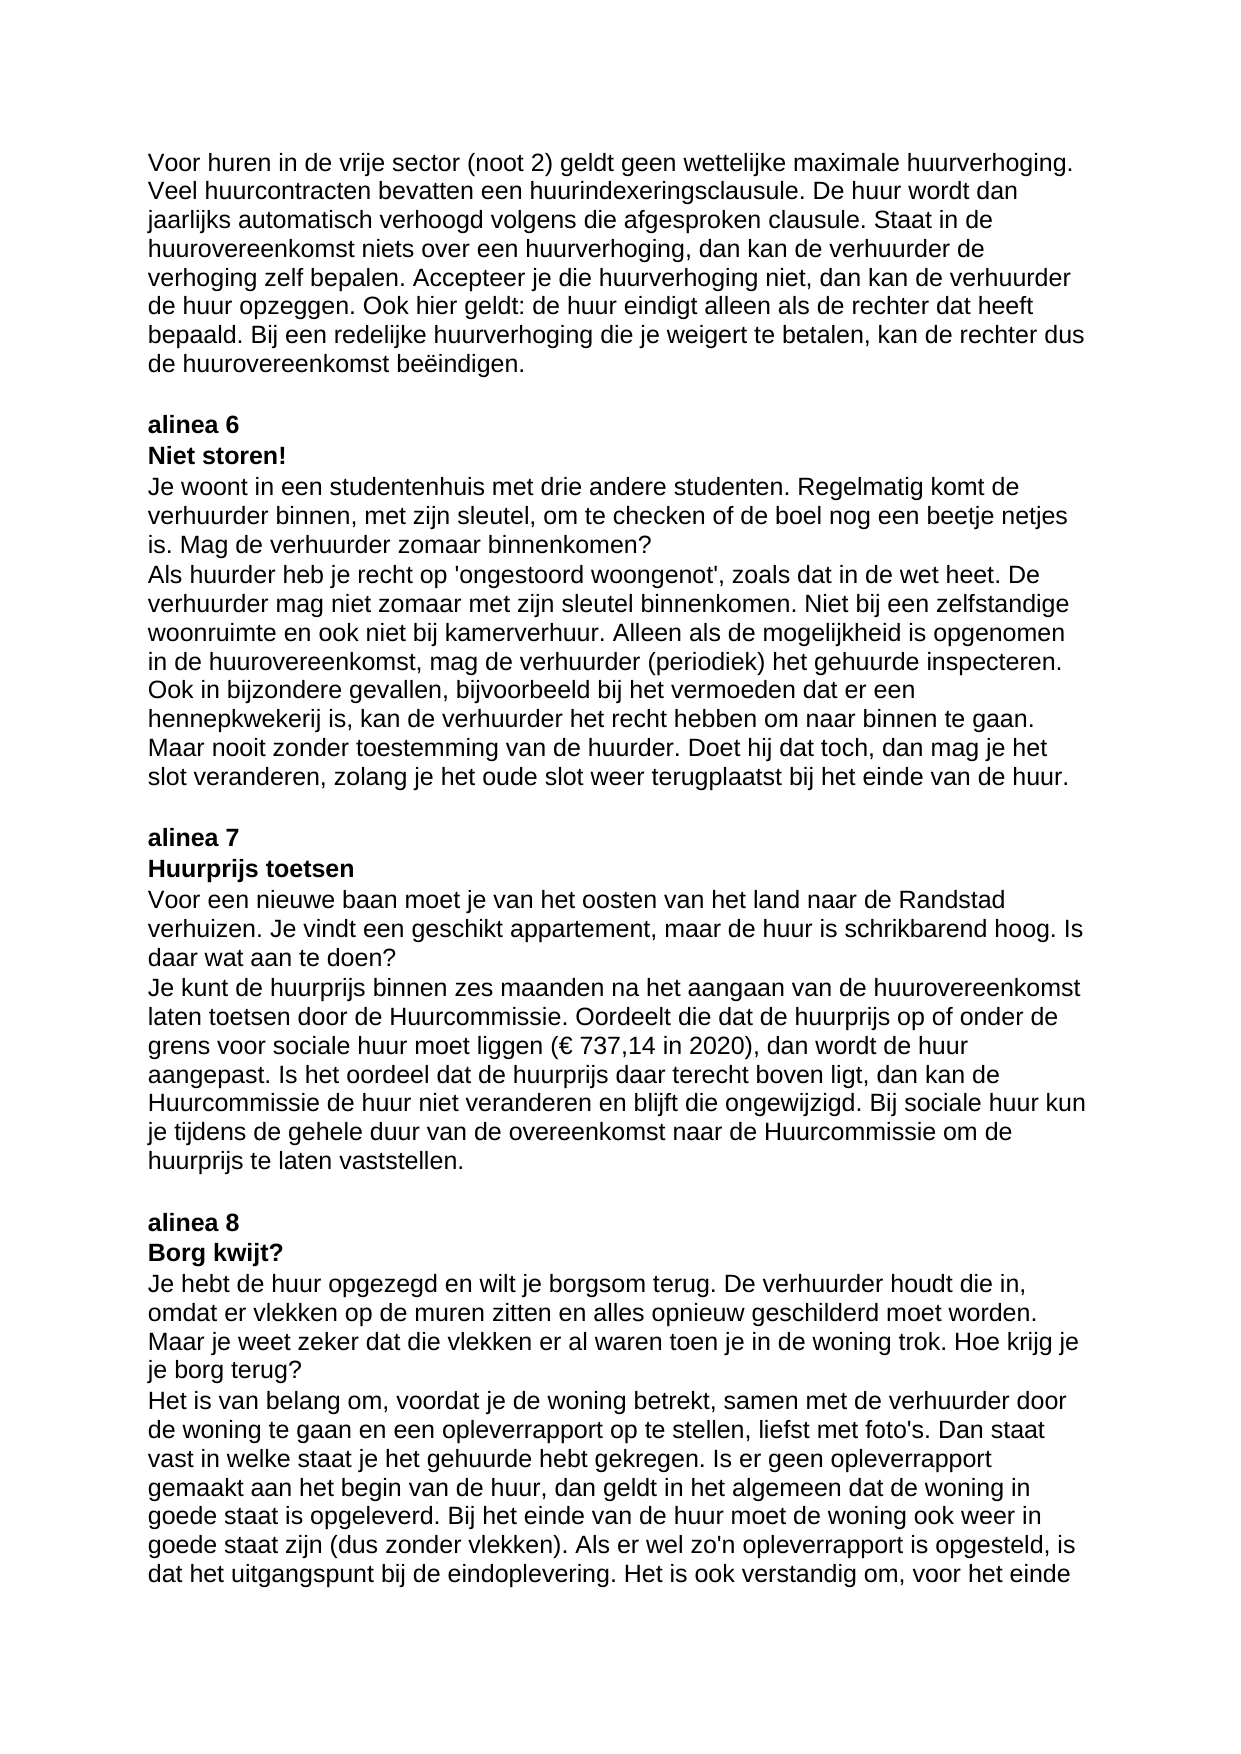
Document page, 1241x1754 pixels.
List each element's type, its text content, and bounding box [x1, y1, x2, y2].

text Borg kwijt? [148, 1238, 1093, 1267]
text Voor huren in de vrije sector (noot 2) geldt geen wettelijke maximale huurverhoging. Veel huurcontracten bevatten een huurindexeringsclausule. De huur wordt dan jaarlijks automatisch verhoogd volgens die afgesproken clausule. Staat in de huurovereenkomst niets over een huurverhoging, dan kan de verhuurder de verhoging zelf bepalen. Accepteer je die huurverhoging niet, dan kan de verhuurder de huur opzeggen. Ook hier geldt: de huur eindigt alleen als de rechter dat heeft bepaald. Bij een redelijke huurverhoging die je weigert te betalen, kan de rechter dus de huurovereenkomst beëindigen. [148, 148, 1093, 378]
text alinea 6 [148, 411, 1093, 439]
text Je woont in een studentenhuis met drie andere studenten. Regelmatig komt de verhuurder binnen, met zijn sleutel, om te checken of de boel nog een beetje netjes is. Mag de verhuurder zomaar binnenkomen? [148, 472, 1093, 558]
text alinea 8 [148, 1208, 1093, 1236]
text alinea 7 [148, 823, 1093, 852]
text Als huurder heb je recht op 'ongestoord woongenot', zoals dat in de wet heet. De verhuurder mag niet zomaar met zijn sleutel binnenkomen. Niet bij een zelfstandige woonruimte en ook niet bij kamerverhuur. Alleen als de mogelijkheid is opgenomen in de huurovereenkomst, mag de verhuurder (periodiek) het gehuurde inspecteren. Ook in bijzondere gevallen, bijvoorbeeld bij het vermoeden dat er een hennepkwekerij is, kan de verhuurder het recht hebben om naar binnen te gaan. Maar nooit zonder toestemming van de huurder. Doet hij dat toch, dan mag je het slot veranderen, zolang je het oude slot weer terugplaatst bij het einde van de huur. [148, 561, 1093, 791]
text Je hebt de huur opgezegd en wilt je borgsom terug. De verhuurder houdt die in, omdat er vlekken op de muren zitten en alles opnieuw geschilderd moet worden. Maar je weet zeker dat die vlekken er al waren toen je in de woning trok. Hoe krijg je je borg terug? [148, 1269, 1093, 1384]
text Je kunt de huurprijs binnen zes maanden na het aangaan van de huurovereenkomst laten toetsen door de Huurcommissie. Oordeelt die dat de huurprijs op of onder de grens voor sociale huur moet liggen (€ 737,14 in 2020), dan wordt de huur aangepast. Is het oordeel dat de huurprijs daar terecht boven ligt, dan kan de Huurcommissie de huur niet veranderen en blijft die ongewijzigd. Bij sociale huur kun je tijdens de gehele duur van de overeenkomst naar de Huurcommissie om de huurprijs te laten vaststellen. [148, 973, 1093, 1175]
text Huurprijs toetsen [148, 854, 1093, 883]
text Niet storen! [148, 441, 1093, 470]
text Voor een nieuwe baan moet je van het oosten van het land naar de Randstad verhuizen. Je vindt een geschikt appartement, maar de huur is schrikbarend hoog. Is daar wat aan te doen? [148, 885, 1093, 971]
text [148, 1386, 1093, 1588]
